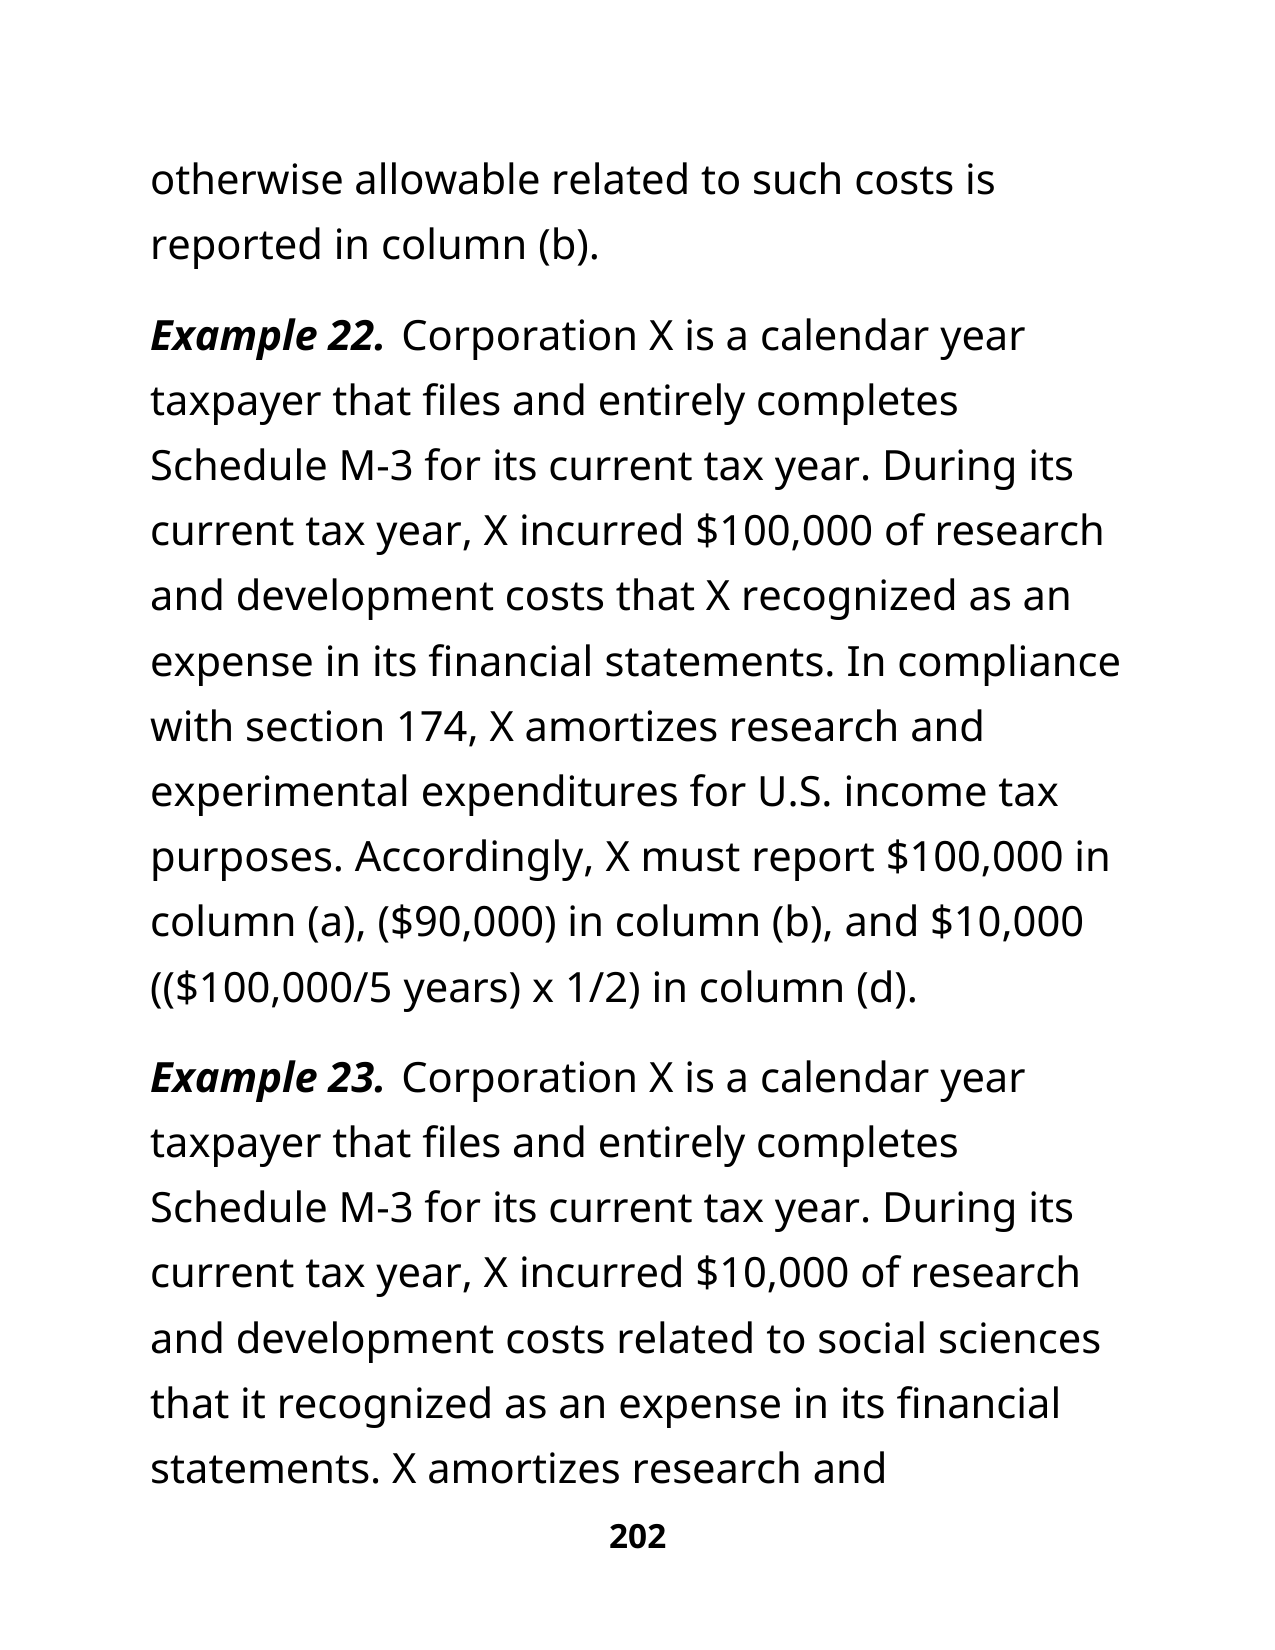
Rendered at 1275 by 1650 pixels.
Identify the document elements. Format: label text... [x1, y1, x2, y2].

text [150, 150, 1125, 272]
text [150, 1048, 1125, 1496]
text Example 22. Corporation X is a calendar year taxpayer that files and entirely completes Schedule M-3 for its current tax year. During its current tax year, X incurred $100,000 of research and development costs that X recognized as an expense in its financial statements. In compliance with section 174, X amortizes research and experimental expenditures for U.S. income tax purposes. Accordingly, X must report $100,000 in column (a), ($90,000) in column (b), and $10,000 (($100,000/5 years) x 1/2) in column (d). [150, 305, 1125, 1014]
